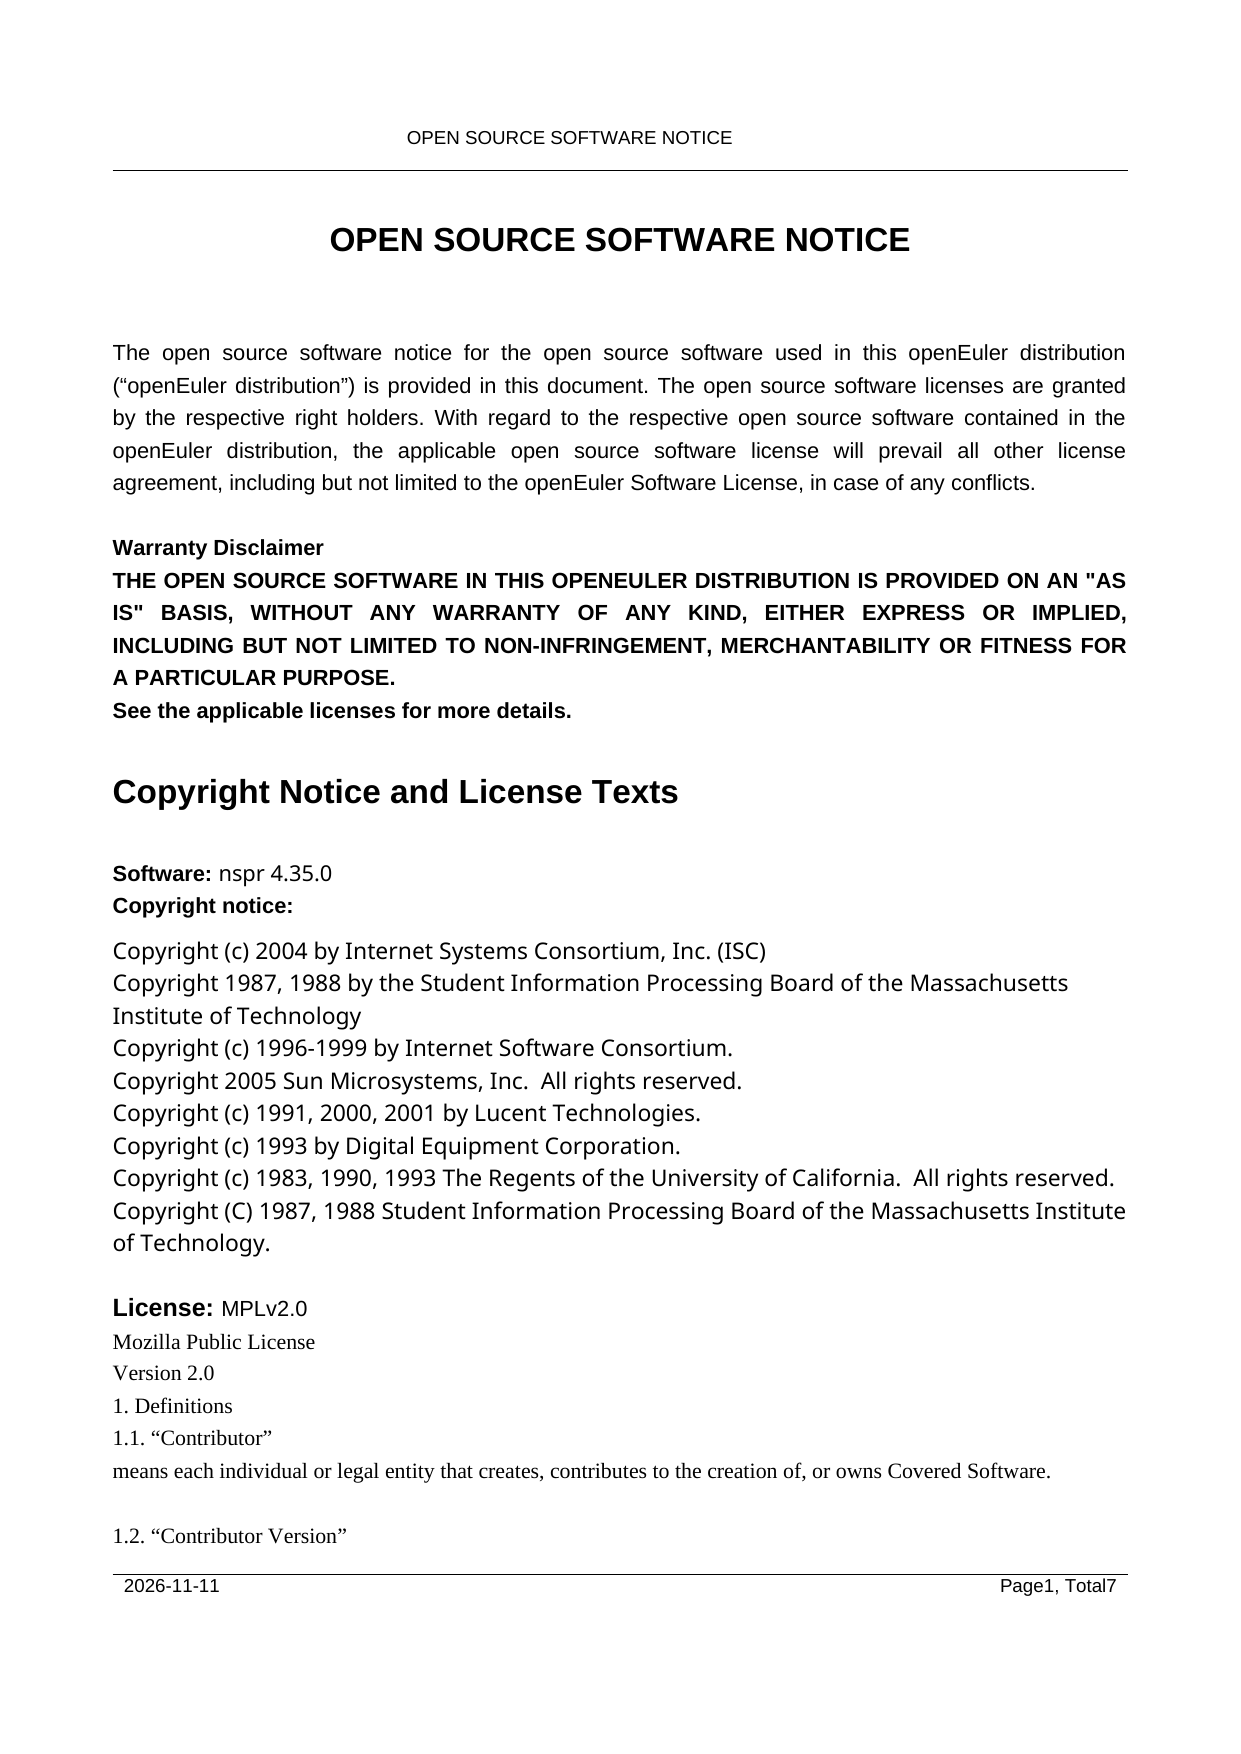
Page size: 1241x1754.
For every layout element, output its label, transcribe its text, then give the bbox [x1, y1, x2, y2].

text OPEN SOURCE SOFTWARE NOTICE [112, 206, 1128, 271]
text Copyright notice: [112, 889, 1128, 921]
text Warranty Disclaimer [112, 531, 1128, 564]
text Copyright (c) 2004 by Internet Systems Consortium, Inc. (ISC) Copyright 1987, 1988 by the Student Information Processing Board of the Massachusetts Institute of Technology Copyright (c) 1996-1999 by Internet Software Consortium. Copyright 2005 Sun Microsystems, Inc. All rights reserved. Copyright (c) 1991, 2000, 2001 by Lucent Technologies. Copyright (c) 1993 by Digital Equipment Corporation. Copyright (c) 1983, 1990, 1993 The Regents of the University of California. All rights reserved. Copyright (C) 1987, 1988 Student Information Processing Board of the Massachusetts Institute of Technology. [112, 934, 1128, 1291]
text Copyright Notice and License Texts [112, 759, 1128, 824]
text The open source software notice for the open source software used in this openEuler distribution (“openEuler distribution”) is provided in this document. The open source software licenses are granted by the respective right holders. With regard to the respective open source software contained in the openEuler distribution, the applicable open source software license will prevail all other license agreement, including but not limited to the openEuler Software License, in case of any conflicts. [112, 336, 1128, 499]
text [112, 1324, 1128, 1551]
text THE OPEN SOURCE SOFTWARE IN THIS OPENEULER DISTRIBUTION IS PROVIDED ON AN "AS IS" BASIS, WITHOUT ANY WARRANTY OF ANY KIND, EITHER EXPRESS OR IMPLIED, INCLUDING BUT NOT LIMITED TO NON-INFRINGEMENT, MERCHANTABILITY OR FITNESS FOR A PARTICULAR PURPOSE. See the applicable licenses for more details. [112, 564, 1128, 726]
text License: MPLv2.0 [112, 1291, 1128, 1324]
title Software: nspr 4.35.0 [112, 856, 1128, 889]
